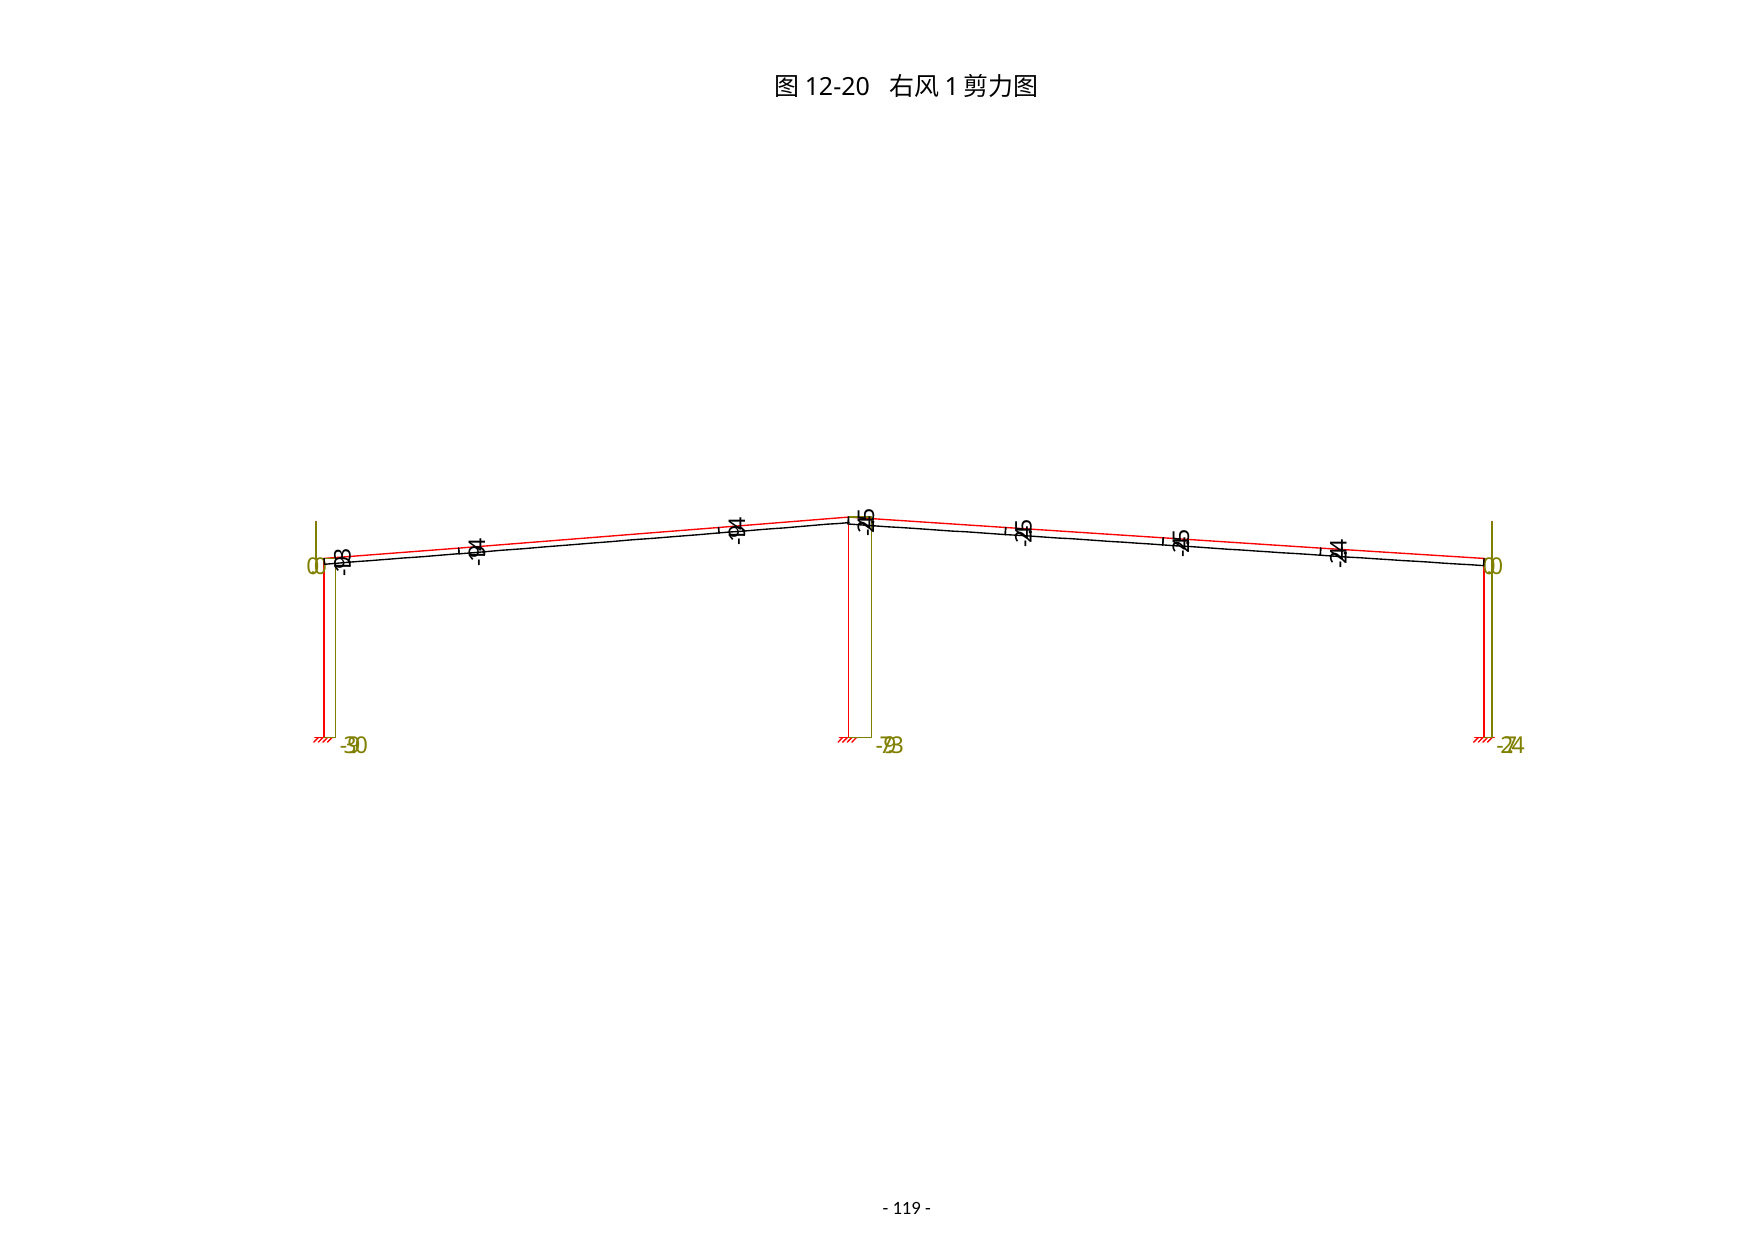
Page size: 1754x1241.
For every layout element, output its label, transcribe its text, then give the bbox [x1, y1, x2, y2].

text 图12-20 右风1剪力图 [148, 61, 1665, 108]
